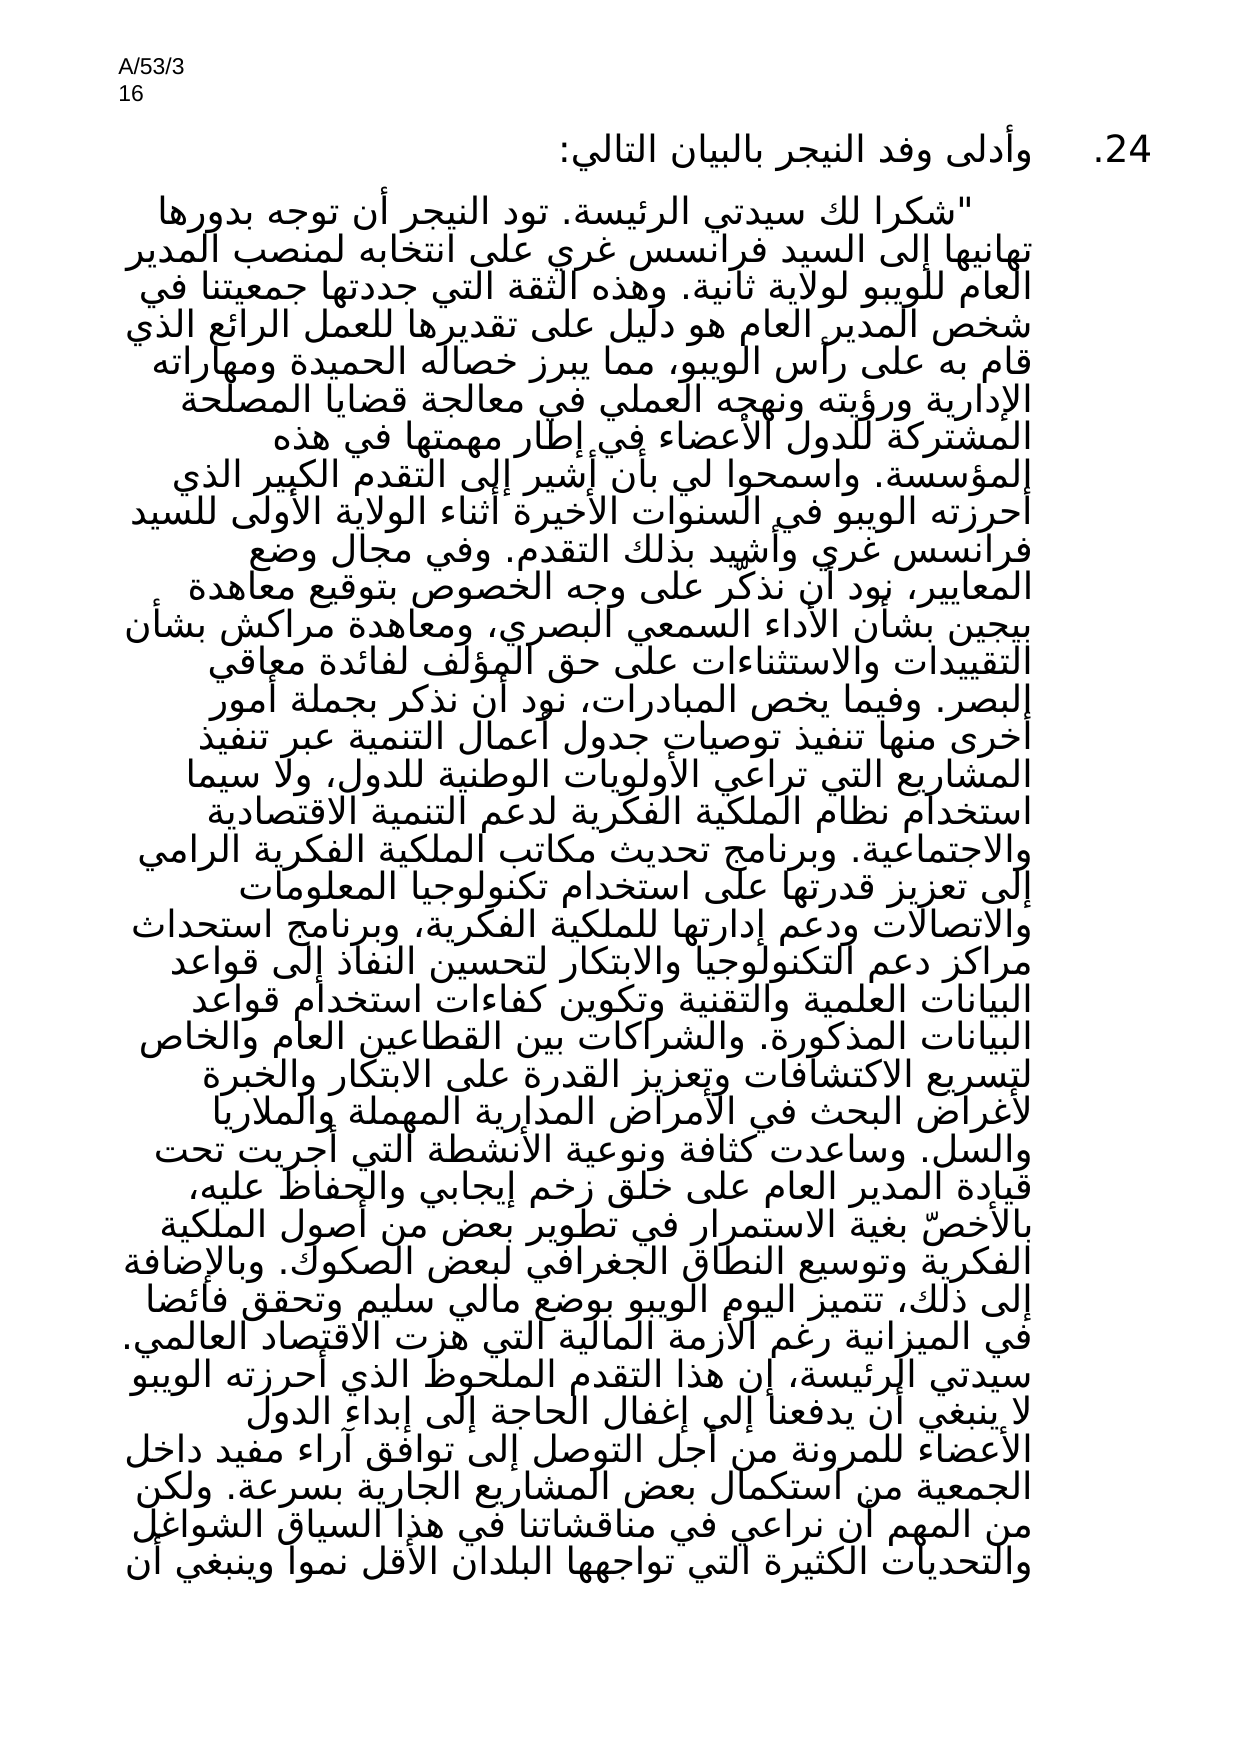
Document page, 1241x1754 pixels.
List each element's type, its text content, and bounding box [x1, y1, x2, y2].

text وأدلى وفد النيجر بالبيان التالي: [118, 132, 1092, 170]
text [118, 195, 1033, 1582]
